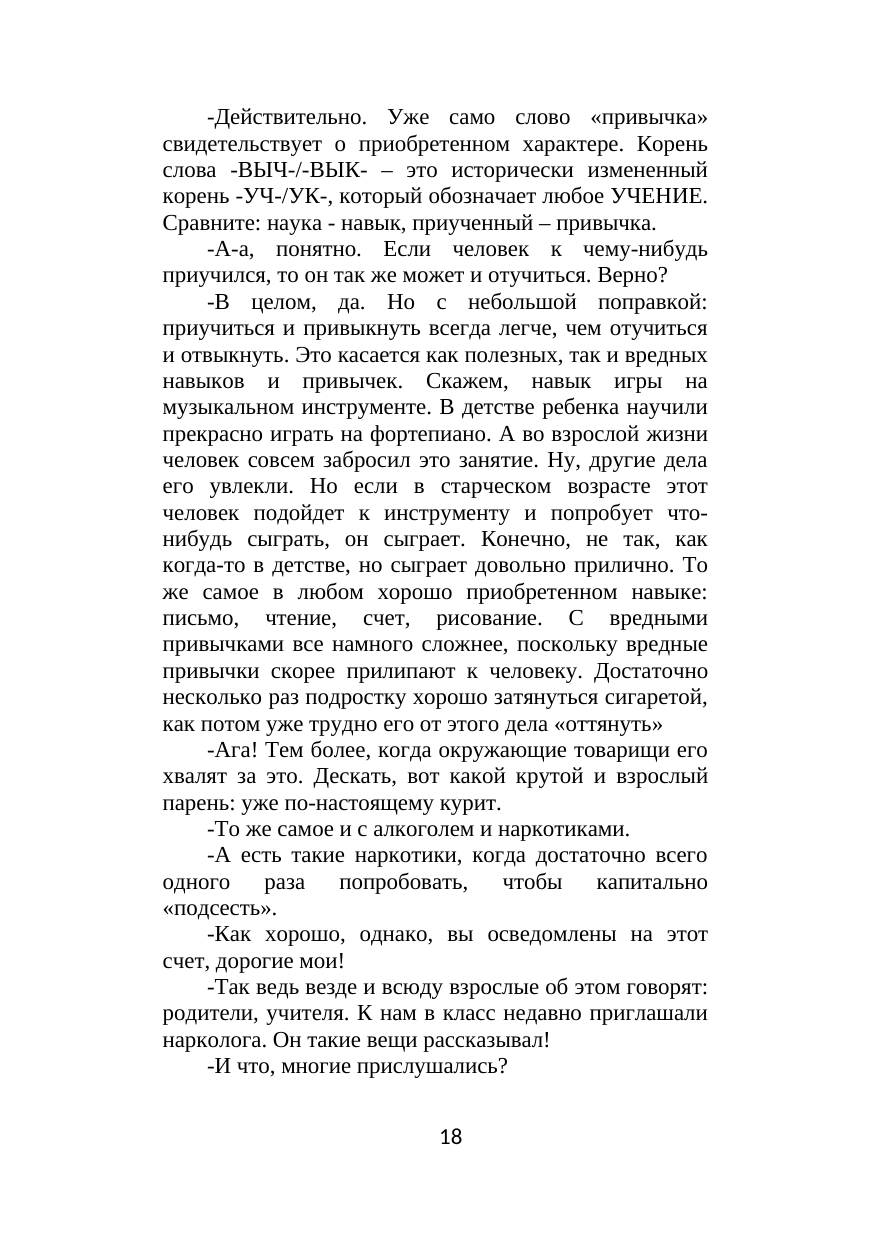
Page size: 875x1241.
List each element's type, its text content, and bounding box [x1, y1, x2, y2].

text -То же самое и с алкоголем и наркотиками. [162, 815, 709, 841]
text -В целом, да. Но с небольшой поправкой: приучиться и привыкнуть всегда легче, чем отучиться и отвыкнуть. Это касается как полезных, так и вредных навыков и привычек. Скажем, навык игры на музыкальном инструменте. В детстве ребенка научили прекрасно играть на фортепиано. А во взрослой жизни человек совсем забросил это занятие. Ну, другие дела его увлекли. Но если в старческом возрасте этот человек подойдет к инструменту и попробует что-нибудь сыграть, он сыграет. Конечно, не так, как когда-то в детстве, но сыграет довольно прилично. То же самое в любом хорошо приобретенном навыке: письмо, чтение, счет, рисование. С вредными привычками все намного сложнее, поскольку вредные привычки скорее прилипают к человеку. Достаточно несколько раз подростку хорошо затянуться сигаретой, как потом уже трудно его от этого дела «оттянуть» [162, 288, 709, 736]
text -Действительно. Уже само слово «привычка» свидетельствует о приобретенном характере. Корень слова -ВЫЧ-/-ВЫК- – это исторически измененный корень -УЧ-/УК-, который обозначает любое УЧЕНИЕ. Сравните: наука - навык, приученный – привычка. [162, 103, 709, 235]
text -А есть такие наркотики, когда достаточно всего одного раза попробовать, чтобы капитально «подсесть». [162, 841, 709, 920]
text -Как хорошо, однако, вы осведомлены на этот счет, дорогие мои! [162, 920, 709, 973]
text -Так ведь везде и всюду взрослые об этом говорят: родители, учителя. К нам в класс недавно приглашали нарколога. Он такие вещи рассказывал! [162, 973, 709, 1052]
text -Ага! Тем более, когда окружающие товарищи его хвалят за это. Дескать, вот какой крутой и взрослый парень: уже по-настоящему курит. [162, 736, 709, 815]
text -И что, многие прислушались? [162, 1052, 709, 1078]
text -А-а, понятно. Если человек к чему-нибудь приучился, то он так же может и отучиться. Верно? [162, 235, 709, 288]
